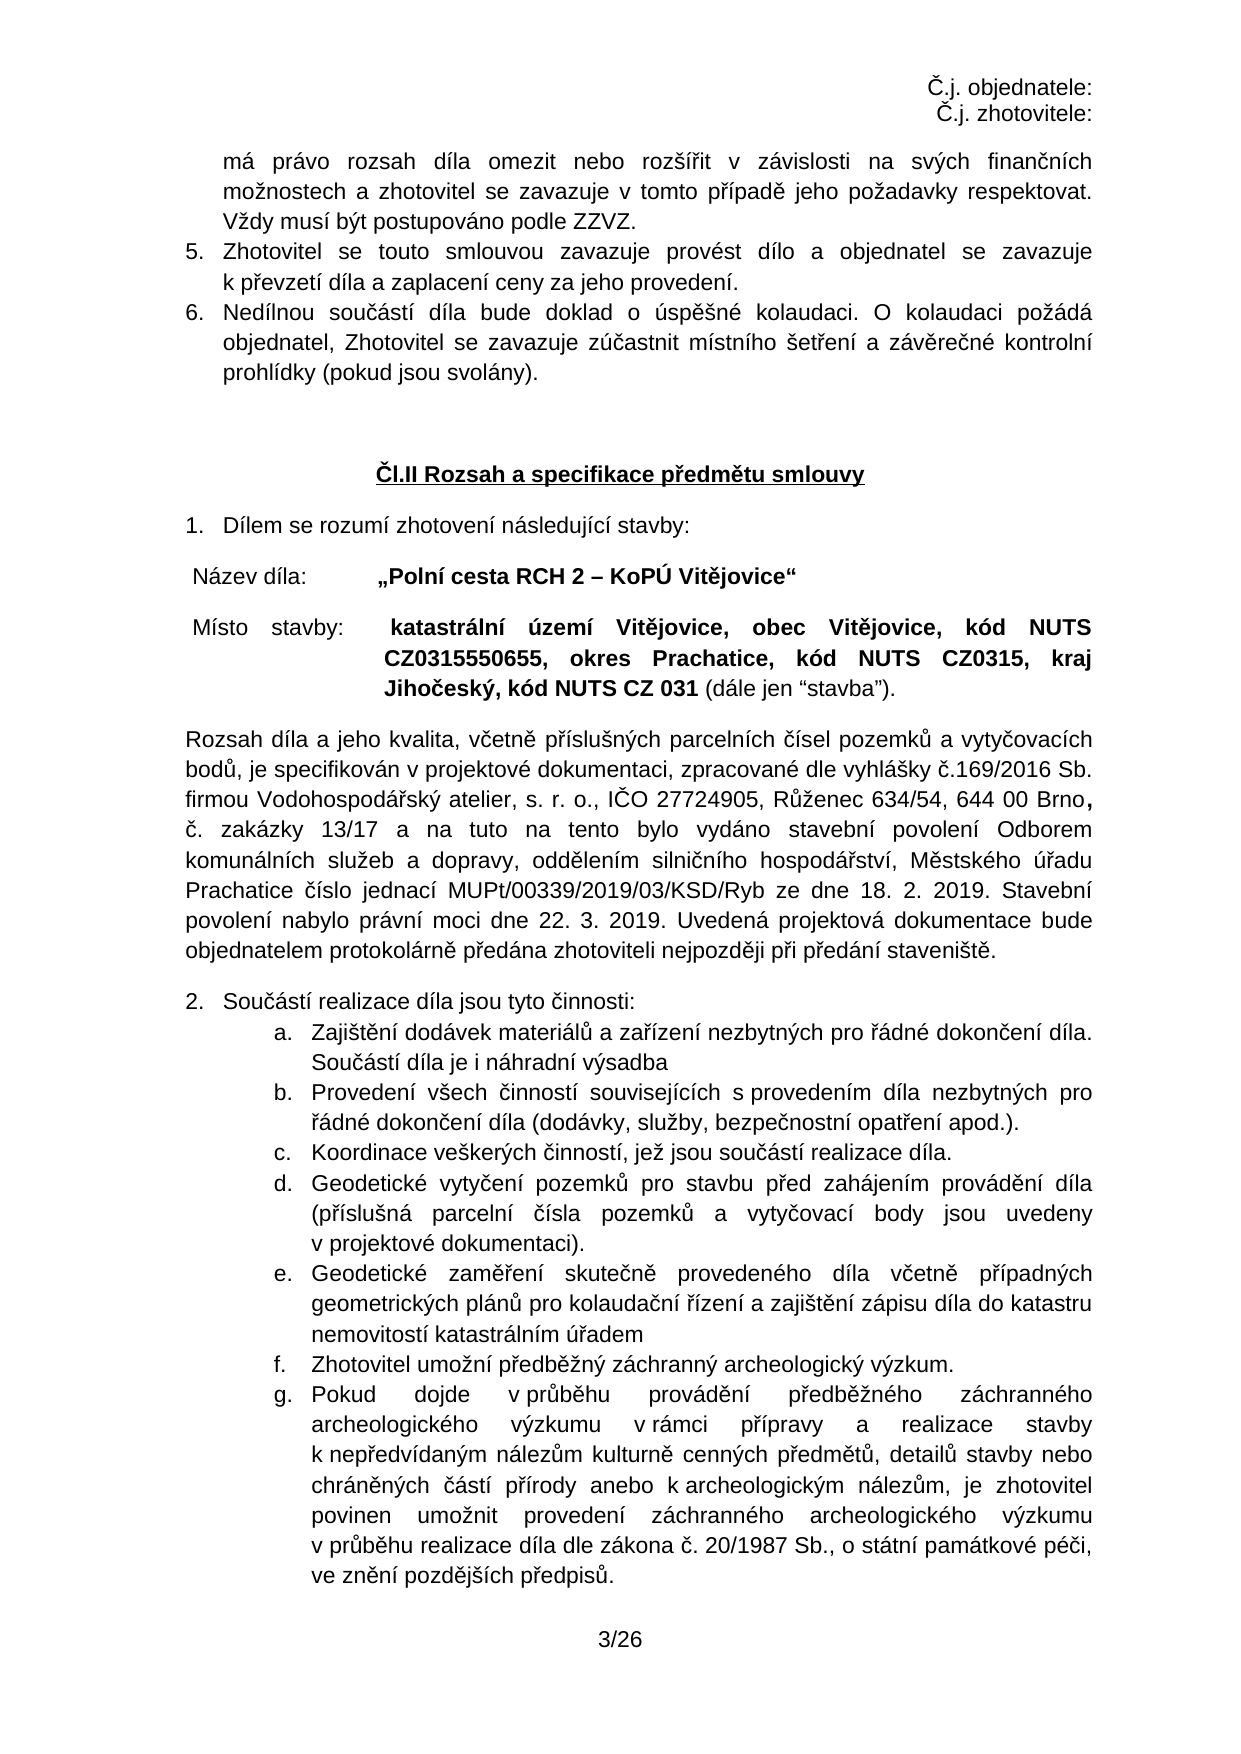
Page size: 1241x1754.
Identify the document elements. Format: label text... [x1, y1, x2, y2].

list Dílem se rozumí zhotovení následující stavby: [185, 512, 1093, 538]
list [185, 148, 1093, 234]
list Provedení všech činností souvisejících s provedením díla nezbytných pro řádné dokončení díla (dodávky, služby, bezpečnostní opatření apod.). [274, 1079, 1093, 1135]
text Rozsah díla a jeho kvalita, včetně příslušných parcelních čísel pozemků a vytyčovacích bodů, je specifikován v projektové dokumentaci, zpracované dle vyhlášky č.169/2016 Sb. firmou Vodohospodářský atelier, s. r. o., IČO 27724905, Růženec 634/54, 644 00 Brno, č. zakázky 13/17 a na tuto na tento bylo vydáno stavební povolení Odborem komunálních služeb a dopravy, oddělením silničního hospodářství, Městského úřadu Prachatice číslo jednací MUPt/00339/2019/03/KSD/Ryb ze dne 18. 2. 2019. Stavební povolení nabylo právní moci dne 22. 3. 2019. Uvedená projektová dokumentace bude objednatelem protokolárně předána zhotoviteli nejpozději při předání staveniště. [185, 726, 1093, 963]
list Zajištění dodávek materiálů a zařízení nezbytných pro řádné dokončení díla. Součástí díla je i náhradní výsadba [274, 1018, 1093, 1075]
list Součástí realizace díla jsou tyto činnosti: [185, 988, 1093, 1014]
list Nedílnou součástí díla bude doklad o úspěšné kolaudaci. O kolaudaci požádá objednatel, Zhotovitel se zavazuje zúčastnit místního šetření a závěrečné kontrolní prohlídky (pokud jsou svolány). [185, 299, 1093, 385]
list Koordinace veškerých činností, jež jsou součástí realizace díla. [274, 1139, 1093, 1166]
text Čl.II Rozsah a specifikace předmětu smlouvy [148, 461, 1093, 487]
list Zhotovitel se touto smlouvou zavazuje provést dílo a objednatel se zavazuje k převzetí díla a zaplacení ceny za jeho provedení. [185, 238, 1093, 295]
list Pokud dojde v průběhu provádění předběžného záchranného archeologického výzkumu v rámci přípravy a realizace stavby k nepředvídaným nálezům kulturně cenných předmětů, detailů stavby nebo chráněných částí přírody anebo k archeologickým nálezům, je zhotovitel povinen umožnit provedení záchranného archeologického výzkumu v průběhu realizace díla dle zákona č. 20/1987 Sb., o státní památkové péči, ve znění pozdějších předpisů. [274, 1381, 1093, 1588]
list Geodetické vytyčení pozemků pro stavbu před zahájením provádění díla (příslušná parcelní čísla pozemků a vytyčovací body jsou uvedeny v projektové dokumentaci). [274, 1169, 1093, 1256]
text Místo stavby: katastrální území Vitějovice, obec Vitějovice, kód NUTS CZ0315550655, okres Prachatice, kód NUTS CZ0315, kraj Jihočeský, kód NUTS CZ 031 (dále jen “stavba”). [192, 614, 1093, 701]
text Název díla: „Polní cesta RCH 2 – KoPÚ Vitějovice“ [148, 563, 1093, 589]
list Zhotovitel umožní předběžný záchranný archeologický výzkum. [274, 1351, 1093, 1377]
list Geodetické zaměření skutečně provedeného díla včetně případných geometrických plánů pro kolaudační řízení a zajištění zápisu díla do katastru nemovitostí katastrálním úřadem [274, 1260, 1093, 1347]
